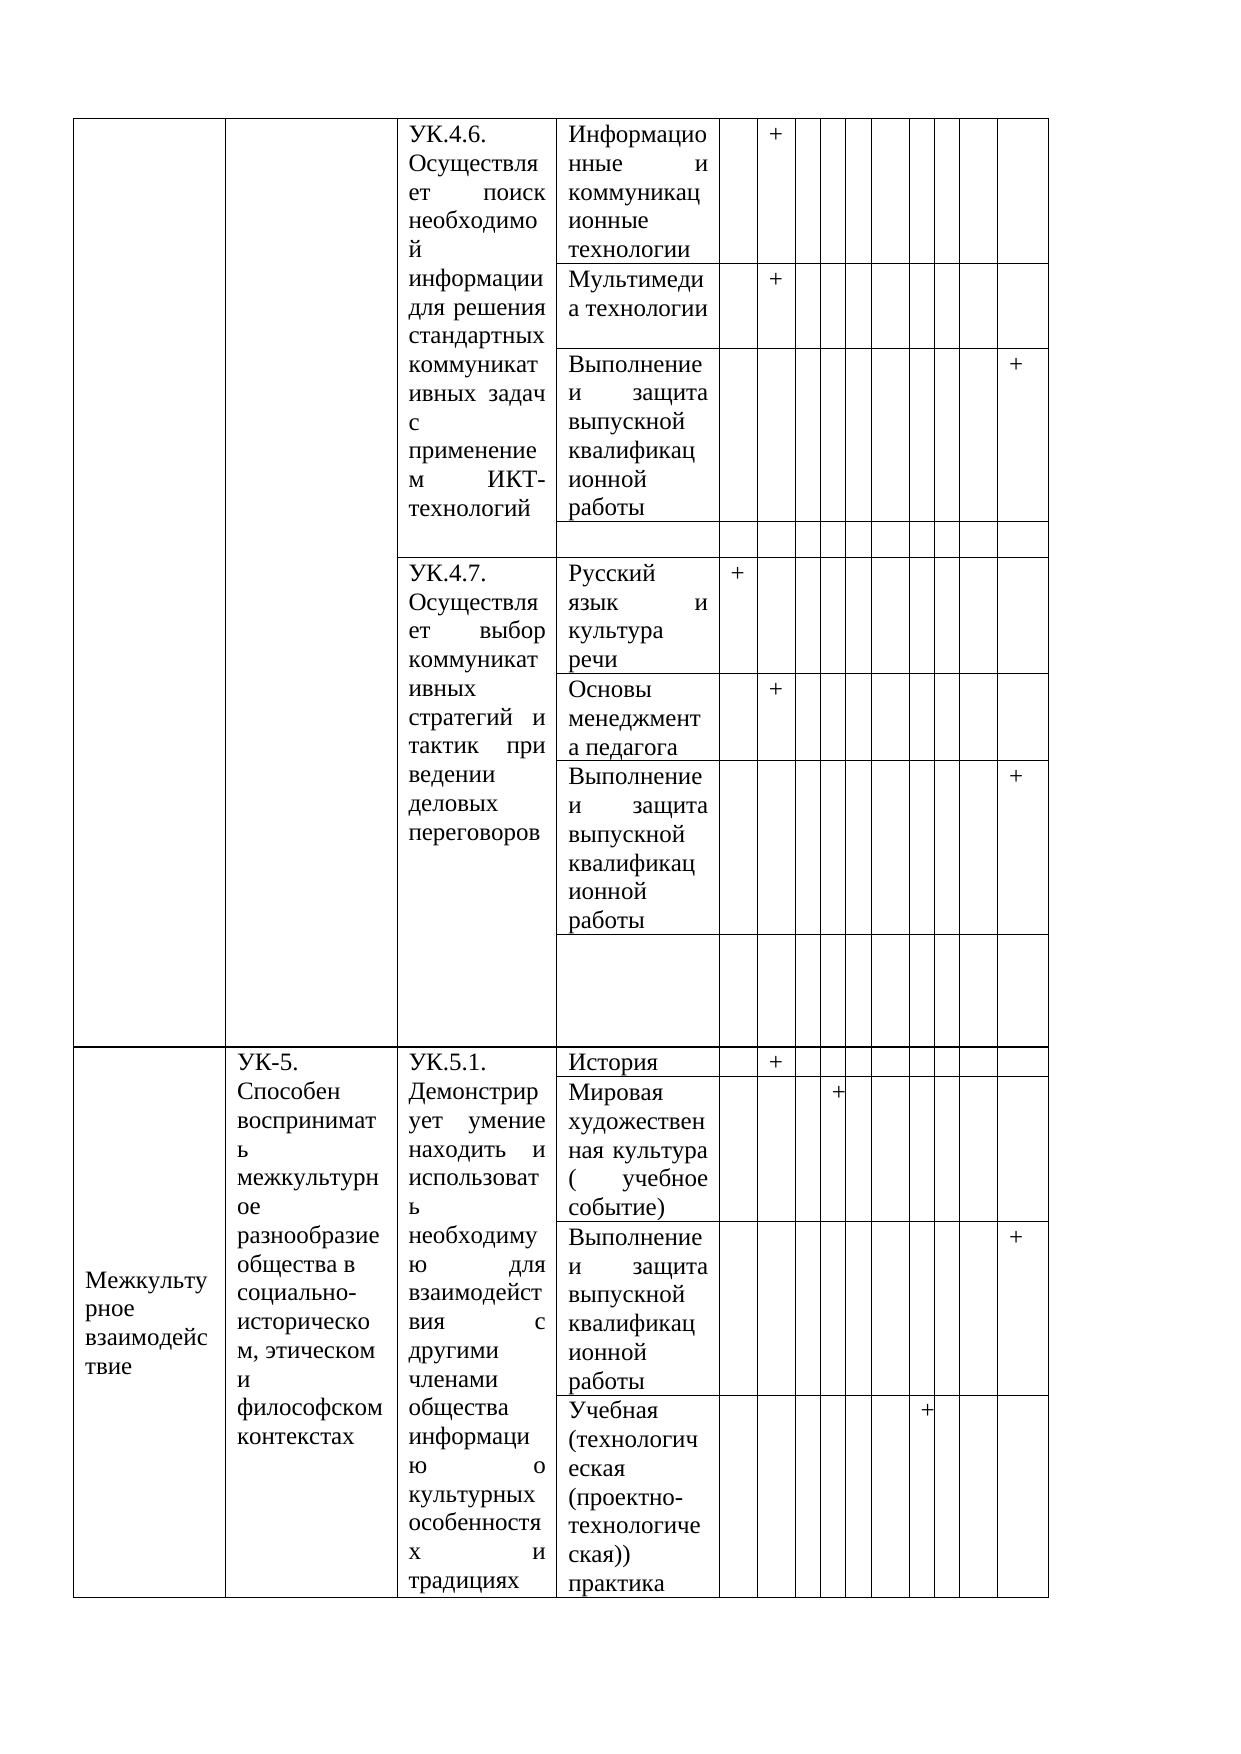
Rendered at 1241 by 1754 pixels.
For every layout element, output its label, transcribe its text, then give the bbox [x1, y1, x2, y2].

table_cell [960, 1222, 997, 1394]
table_cell [846, 935, 871, 1046]
table_cell [872, 349, 909, 521]
table_cell История [557, 1048, 719, 1076]
table_cell [935, 1222, 959, 1394]
table_cell [872, 522, 909, 557]
table_cell [960, 1396, 997, 1597]
table_cell [720, 674, 757, 760]
table_cell [821, 522, 845, 557]
table_cell Мультимедиа технологии [557, 264, 719, 348]
table_cell [998, 1396, 1048, 1597]
table_cell [846, 264, 871, 348]
table_cell [910, 558, 934, 673]
table_cell [998, 119, 1048, 263]
table_cell [910, 1222, 934, 1394]
table_cell [796, 1396, 820, 1597]
table_cell + [720, 558, 757, 673]
table_cell [935, 1396, 959, 1597]
table_cell Русский язык и культура речи [557, 558, 719, 673]
table_cell [758, 1077, 795, 1221]
table_cell [758, 522, 795, 557]
table_cell [796, 1077, 820, 1221]
table_cell Межкультурное взаимодействие [74, 1048, 225, 1597]
table_cell [796, 558, 820, 673]
table_cell [846, 349, 871, 521]
table_cell Учебная (технологическая (проектно-технологическая)) практика [557, 1396, 719, 1597]
table_cell [872, 935, 909, 1046]
table_cell [998, 1077, 1048, 1221]
table_cell [846, 1077, 871, 1221]
table_cell [821, 558, 845, 673]
table_cell [960, 119, 997, 263]
table_cell [758, 349, 795, 521]
table_cell [960, 674, 997, 760]
table_cell [796, 761, 820, 934]
table_cell Мировая художественная культура ( учебное событие) [557, 1077, 719, 1221]
table_cell + [998, 349, 1048, 521]
table_cell [758, 761, 795, 934]
table_cell [910, 264, 934, 348]
table_cell + [758, 264, 795, 348]
table_cell УК-5. Способен воспринимать межкультурное разнообразие общества в социально-историческом, этическом и философском контекстах [226, 1048, 397, 1597]
table_cell [821, 264, 845, 348]
table_cell [960, 349, 997, 521]
table_cell [796, 1048, 820, 1076]
table_cell [796, 349, 820, 521]
table_cell [910, 1077, 934, 1221]
table_cell [758, 1396, 795, 1597]
table_cell [872, 1077, 909, 1221]
table_cell Выполнение и защита выпускной квалификационной работы [557, 1222, 719, 1394]
table_cell [758, 558, 795, 673]
table_cell [846, 1222, 871, 1394]
table_cell [821, 119, 845, 263]
table_cell [758, 1222, 795, 1394]
table_cell [935, 761, 959, 934]
table_cell [720, 522, 757, 557]
table_cell [872, 264, 909, 348]
table_cell [720, 1222, 757, 1394]
table_cell [872, 1048, 909, 1076]
table_cell Выполнение и защита выпускной квалификационной работы [557, 761, 719, 934]
table_cell [935, 1048, 959, 1076]
table_cell [796, 119, 820, 263]
table_cell [846, 119, 871, 263]
table_cell [998, 522, 1048, 557]
table_cell [960, 264, 997, 348]
table_cell [960, 935, 997, 1046]
table_cell [720, 761, 757, 934]
table_cell [910, 935, 934, 1046]
table_cell УК.4.6. Осуществляет поиск необходимой информации для решения стандартных коммуникативных задач с применением ИКТ-технологий [398, 119, 556, 557]
table_cell [935, 264, 959, 348]
table_cell + [998, 1222, 1048, 1394]
table_cell [758, 935, 795, 1046]
table_cell [910, 761, 934, 934]
table_cell [846, 674, 871, 760]
table_cell [910, 119, 934, 263]
table_cell [935, 119, 959, 263]
table_cell [720, 119, 757, 263]
table_cell + [998, 761, 1048, 934]
table_cell [935, 935, 959, 1046]
table_cell [796, 522, 820, 557]
table_cell [821, 1222, 845, 1394]
table_cell [998, 674, 1048, 760]
table_cell [910, 674, 934, 760]
table_cell [960, 761, 997, 934]
table_cell [960, 1048, 997, 1076]
table_cell [935, 349, 959, 521]
table_cell [935, 558, 959, 673]
table_cell [821, 349, 845, 521]
table_cell [557, 935, 719, 1046]
table_cell [796, 674, 820, 760]
table_cell [796, 1222, 820, 1394]
table_cell [960, 522, 997, 557]
table_cell + [758, 119, 795, 263]
table_cell [935, 522, 959, 557]
table_cell [935, 674, 959, 760]
table_cell [821, 935, 845, 1046]
table_cell [910, 522, 934, 557]
table_cell + [758, 674, 795, 760]
table_cell [720, 1077, 757, 1221]
table_cell [998, 264, 1048, 348]
table_cell [821, 761, 845, 934]
table_cell [910, 349, 934, 521]
table_cell [872, 1396, 909, 1597]
table_cell УК.4.7. Осуществляет выбор коммуникативных стратегий и тактик при ведении деловых переговоров [398, 558, 556, 1046]
table_cell [720, 1396, 757, 1597]
table_cell [720, 349, 757, 521]
table_cell [846, 522, 871, 557]
table_cell [720, 264, 757, 348]
table_cell + [910, 1396, 934, 1597]
table_cell [960, 558, 997, 673]
table_cell [872, 119, 909, 263]
table_cell Основы менеджмента педагога [557, 674, 719, 760]
table_cell УК.5.1. Демонстрирует умение находить и использовать необходимую для взаимодействия с другими членами общества информацию о культурных особенностях и традициях различных социальных и национальных групп [398, 1048, 556, 1597]
table_cell [821, 674, 845, 760]
table_cell [872, 1222, 909, 1394]
table_cell [998, 1048, 1048, 1076]
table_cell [557, 349, 719, 521]
table_cell [998, 935, 1048, 1046]
table_cell [998, 558, 1048, 673]
table_cell [846, 1048, 871, 1076]
table_cell [872, 674, 909, 760]
table_cell [846, 558, 871, 673]
table_cell [846, 761, 871, 934]
table_cell Информационные и коммуникационные технологии [557, 119, 719, 263]
table_cell [935, 1077, 959, 1221]
table_cell [720, 1048, 757, 1076]
table_cell + [758, 1048, 795, 1076]
table_cell [872, 761, 909, 934]
table_cell [720, 935, 757, 1046]
table_cell + [821, 1077, 845, 1221]
table_cell [960, 1077, 997, 1221]
table_cell [557, 522, 719, 557]
table_cell [821, 1048, 845, 1076]
table_cell [796, 935, 820, 1046]
table_cell [796, 264, 820, 348]
table_cell [821, 1396, 845, 1597]
table_cell [872, 558, 909, 673]
table_cell [846, 1396, 871, 1597]
table_cell [910, 1048, 934, 1076]
